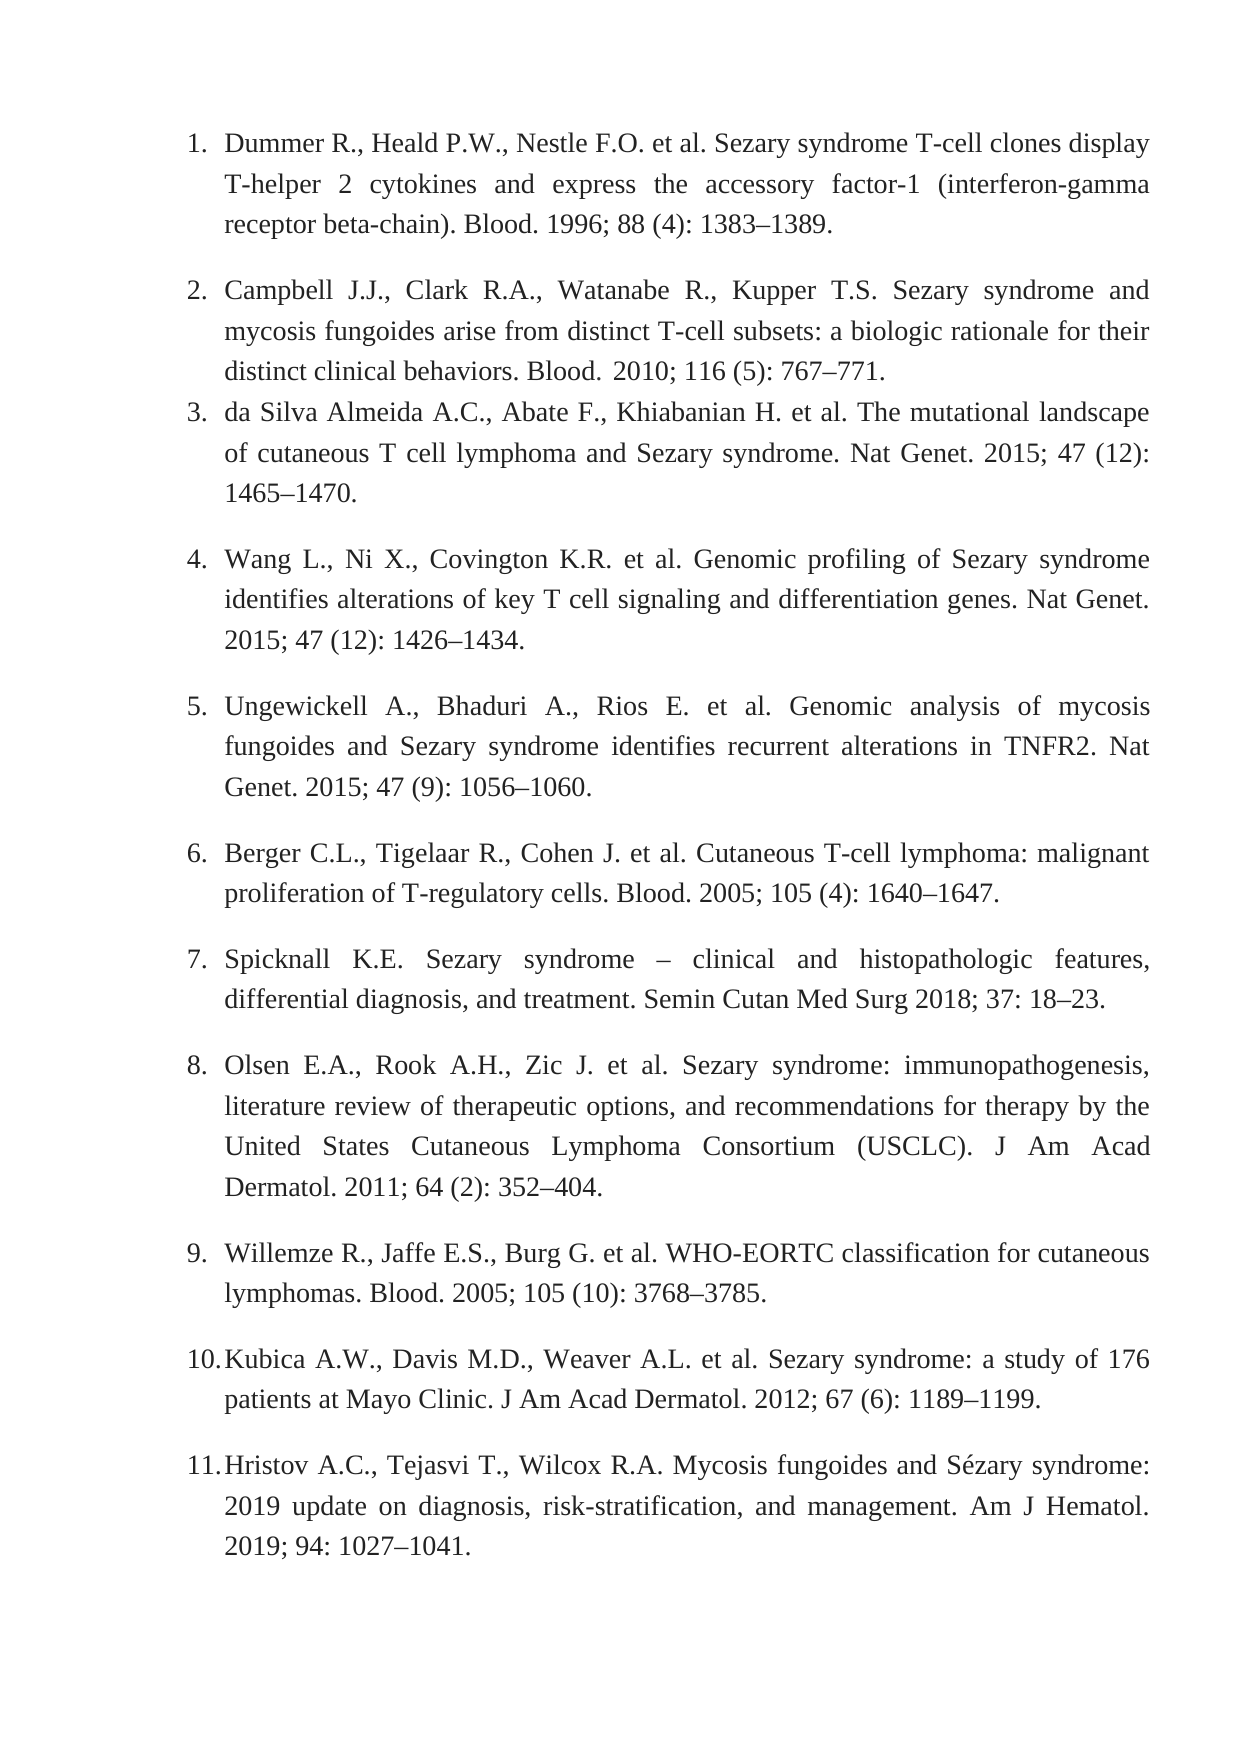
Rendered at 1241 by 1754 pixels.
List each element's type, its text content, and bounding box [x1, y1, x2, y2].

list Dummer R., Heald P.W., Nestle F.O. et al. Sezary syndrome T-cell clones display T-helper 2 cytokines and express the accessory factor-1 (interferon-gamma receptor beta-chain). Blood. 1996; 88 (4): 1383–1389. [187, 118, 1152, 240]
list Wang L., Ni X., Covington K.R. et al. Genomic profiling of Sezary syndrome identifies alterations of key T cell signaling and differentiation genes. Nat Genet. 2015; 47 (12): 1426–1434. [187, 534, 1152, 656]
list Willemze R., Jaffe E.S., Burg G. et al. WHO-EORTC classification for cutaneous lymphomas. Blood. 2005; 105 (10): 3768–3785. [187, 1227, 1152, 1309]
list Hristov A.C., Tejasvi T., Wilcox R.A. Mycosis fungoides and Sézary syndrome: 2019 update on diagnosis, risk-stratification, and management. Am J Hematol. 2019; 94: 1027–1041. [187, 1440, 1152, 1562]
list Spicknall K.E. Sezary syndrome – clinical and histopathologic features, differential diagnosis, and treatment. Semin Cutan Med Surg 2018; 37: 18–23. [187, 934, 1152, 1015]
list da Silva Almeida A.C., Abate F., Khiabanian H. et al. The mutational landscape of cutaneous T cell lymphoma and Sezary syndrome. Nat Genet. 2015; 47 (12): 1465–1470. [187, 387, 1152, 509]
list Berger C.L., Tigelaar R., Cohen J. et al. Cutaneous T-cell lymphoma: malignant proliferation of T-regulatory cells. Blood. 2005; 105 (4): 1640–1647. [187, 827, 1152, 909]
list Olsen E.A., Rook A.H., Zic J. et al. Sezary syndrome: immunopathogenesis, literature review of therapeutic options, and recommendations for therapy by the United States Cutaneous Lymphoma Consortium (USCLC). J Am Acad Dermatol. 2011; 64 (2): 352–404. [187, 1040, 1152, 1202]
list Ungewickell A., Bhaduri A., Rios E. et al. Genomic analysis of mycosis fungoides and Sezary syndrome identifies recurrent alterations in TNFR2. Nat Genet. 2015; 47 (9): 1056–1060. [187, 681, 1152, 802]
list Kubica A.W., Davis M.D., Weaver A.L. et al. Sezary syndrome: a study of 176 patients at Mayo Clinic. J Am Acad Dermatol. 2012; 67 (6): 1189–1199. [187, 1334, 1152, 1415]
list Campbell J.J., Clark R.A., Watanabe R., Kupper T.S. Sezary syndrome and mycosis fungoides arise from distinct T-cell subsets: a biologic rationale for their distinct clinical behaviors. Blood. 2010; 116 (5): 767–771. [187, 265, 1152, 387]
